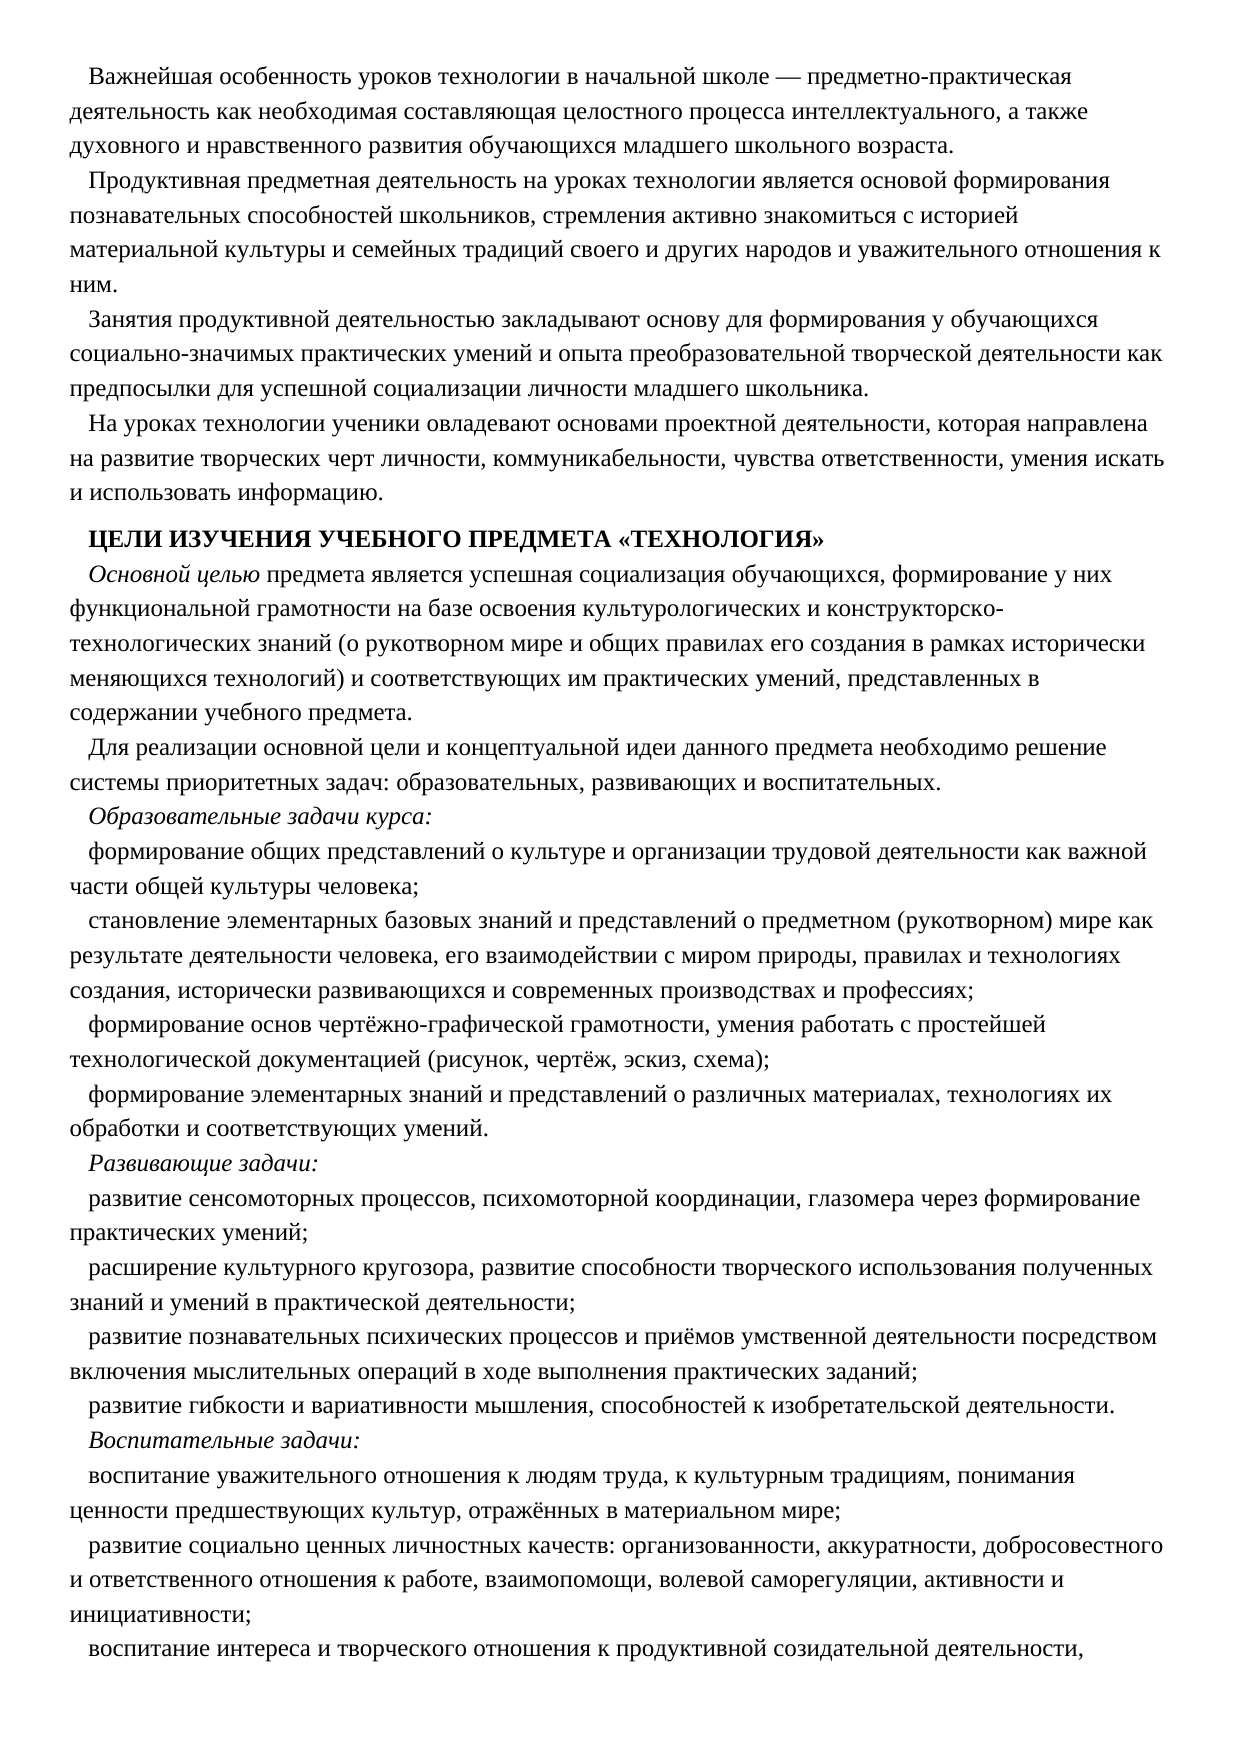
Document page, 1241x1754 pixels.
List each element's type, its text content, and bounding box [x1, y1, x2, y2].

text становление элементарных базовых знаний и представлений о предметном (рукотворном) мире как результате деятельности человека, его взаимодействии с миром природы, правилах и технологиях создания, исторически развивающихся и современных производствах и профессиях; [69, 905, 1157, 1003]
text Продуктивная предметная деятельность на уроках технологии является основой формирования познавательных способностей школьников, стремления активно знакомиться с историей материальной культуры и семейных традиций своего и других народов и уважительного отношения к ним. [69, 165, 1164, 298]
text Для реализации основной цели и концептуальной идеи данного предмета необходимо решение системы приоритетных задач: образовательных, развивающих и воспитательных. [69, 732, 1110, 796]
text развитие гибкости и вариативности мышления, способностей к изобретательской деятельности. [88, 1391, 1184, 1419]
text развитие сенсомоторных процессов, психомоторной координации, глазомера через формирование практических умений; [69, 1183, 1143, 1246]
text формирование основ чертёжно-графической грамотности, умения работать с простейшей технологической документацией (рисунок, чертёж, эскиз, схема); [69, 1009, 1049, 1073]
text Занятия продуктивной деятельностью закладывают основу для формирования у обучающихся социально-значимых практических умений и опыта преобразовательной творческой деятельности как предпосылки для успешной социализации личности младшего школьника. [69, 304, 1164, 402]
subtitle ЦЕЛИ ИЗУЧЕНИЯ УЧЕБНОГО ПРЕДМЕТА «ТЕХНОЛОГИЯ» [88, 524, 1184, 552]
text Основной целью предмета является успешная социализация обучающихся, формирование у них функциональной грамотности на базе освоения культурологических и конструкторско- технологических знаний (о рукотворном мире и общих правилах его создания в рамках исторически меняющихся технологий) и соответствующих им практических умений, представленных в содержании учебного предмета. [69, 559, 1148, 726]
text расширение культурного кругозора, развитие способности творческого использования полученных знаний и умений в практической деятельности; [69, 1252, 1184, 1316]
text развитие познавательных психических процессов и приёмов умственной деятельности посредством включения мыслительных операций в ходе выполнения практических заданий; [69, 1321, 1160, 1385]
text Важнейшая особенность уроков технологии в начальной школе — предметно-практическая деятельность как необходимая составляющая целостного процесса интеллектуального, а также духовного и нравственного развития обучающихся младшего школьного возраста. [69, 61, 1184, 159]
text воспитание уважительного отношения к людям труда, к культурным традициям, понимания ценности предшествующих культур, отражённых в материальном мире; [69, 1461, 1078, 1524]
text воспитание интереса и творческого отношения к продуктивной созидательной деятельности, [88, 1634, 1184, 1662]
text формирование общих представлений о культуре и организации трудовой деятельности как важной части общей культуры человека; [69, 836, 1150, 899]
text формирование элементарных знаний и представлений о различных материалах, технологиях их обработки и соответствующих умений. [69, 1079, 1116, 1142]
text Образовательные задачи курса: [88, 801, 1184, 830]
text Развивающие задачи: [88, 1148, 1184, 1177]
text На уроках технологии ученики овладевают основами проектной деятельности, которая направлена на развитие творческих черт личности, коммуникабельности, чувства ответственности, умения искать и использовать информацию. [69, 408, 1168, 506]
text развитие социально ценных личностных качеств: организованности, аккуратности, добросовестного и ответственного отношения к работе, взаимопомощи, волевой саморегуляции, активности и инициативности; [69, 1530, 1166, 1628]
text Воспитательные задачи: [88, 1426, 1184, 1454]
